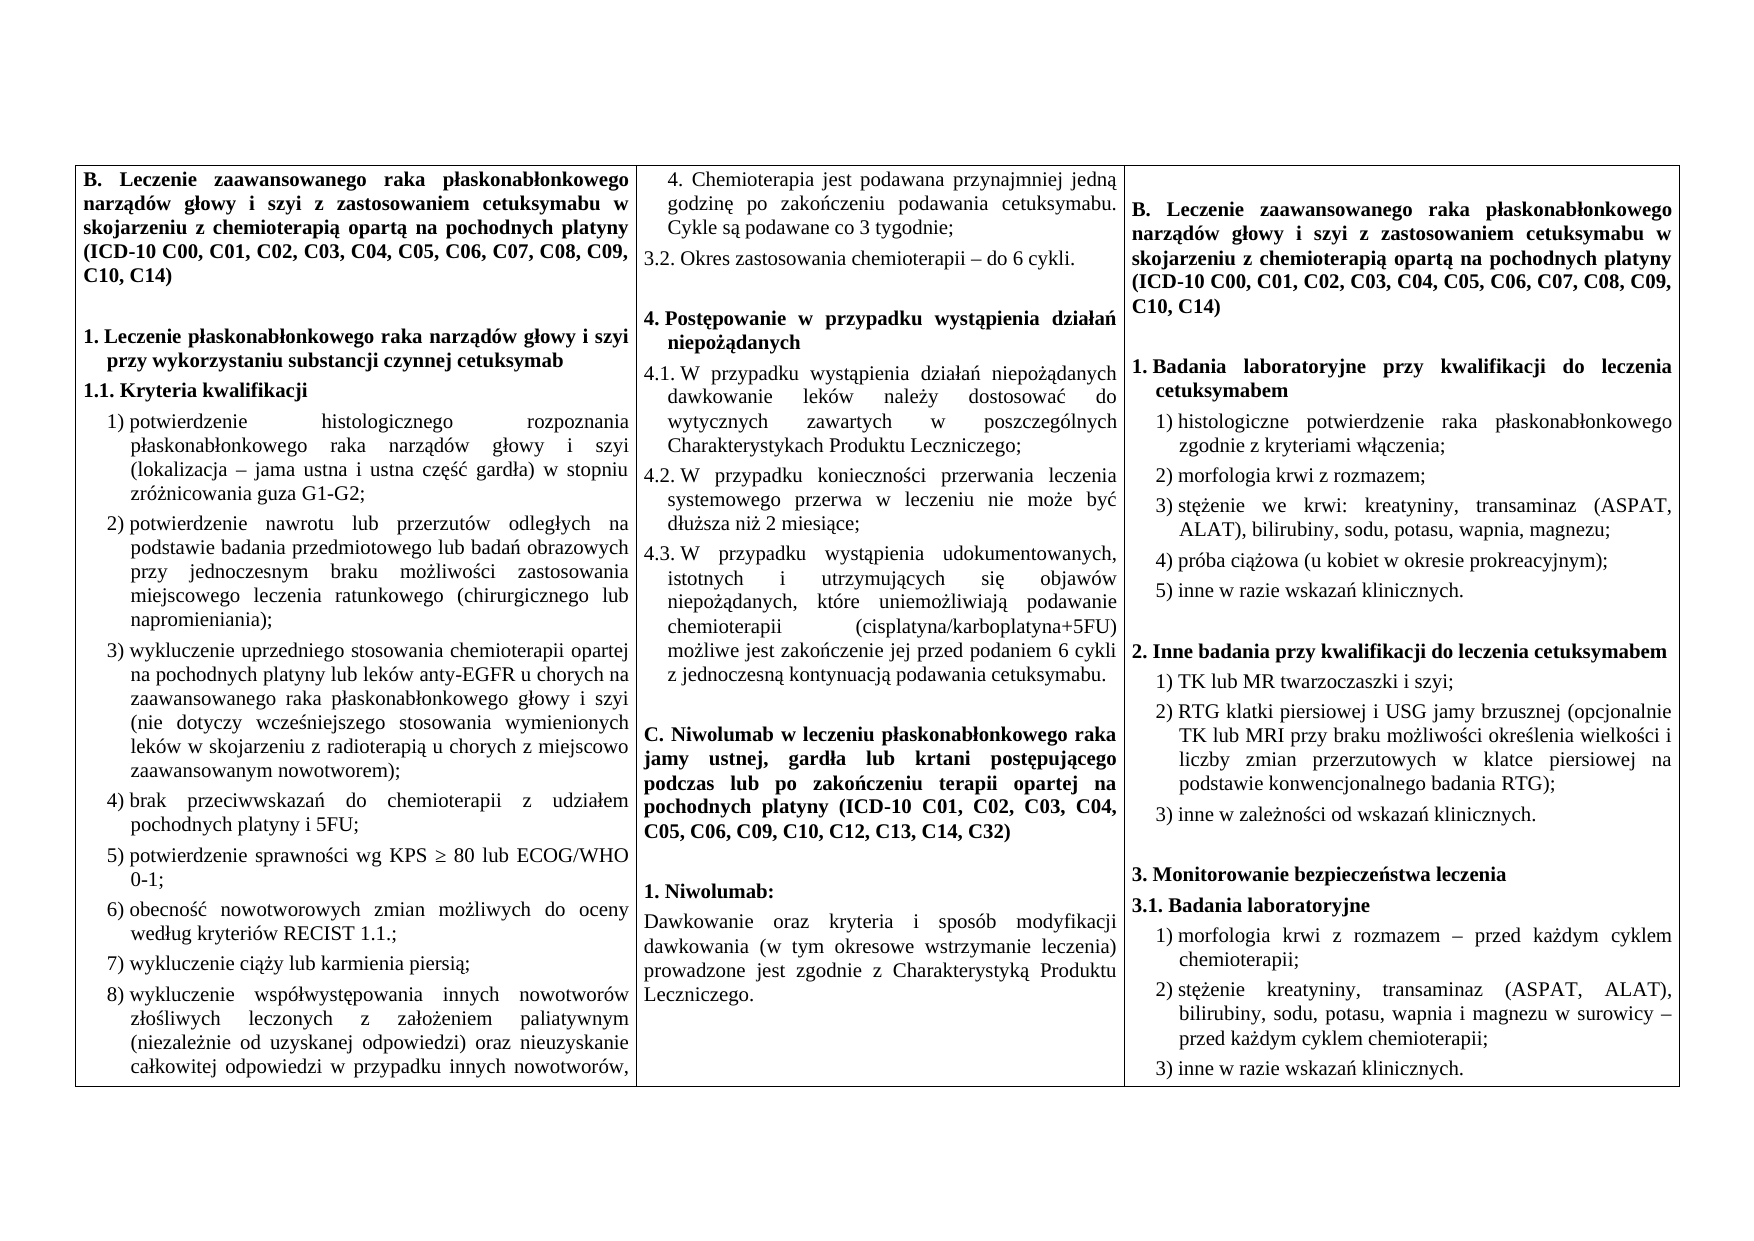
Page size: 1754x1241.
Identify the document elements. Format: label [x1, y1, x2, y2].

table_cell [1125, 166, 1679, 1086]
table_cell [637, 166, 1124, 1086]
table_cell [76, 166, 636, 1086]
